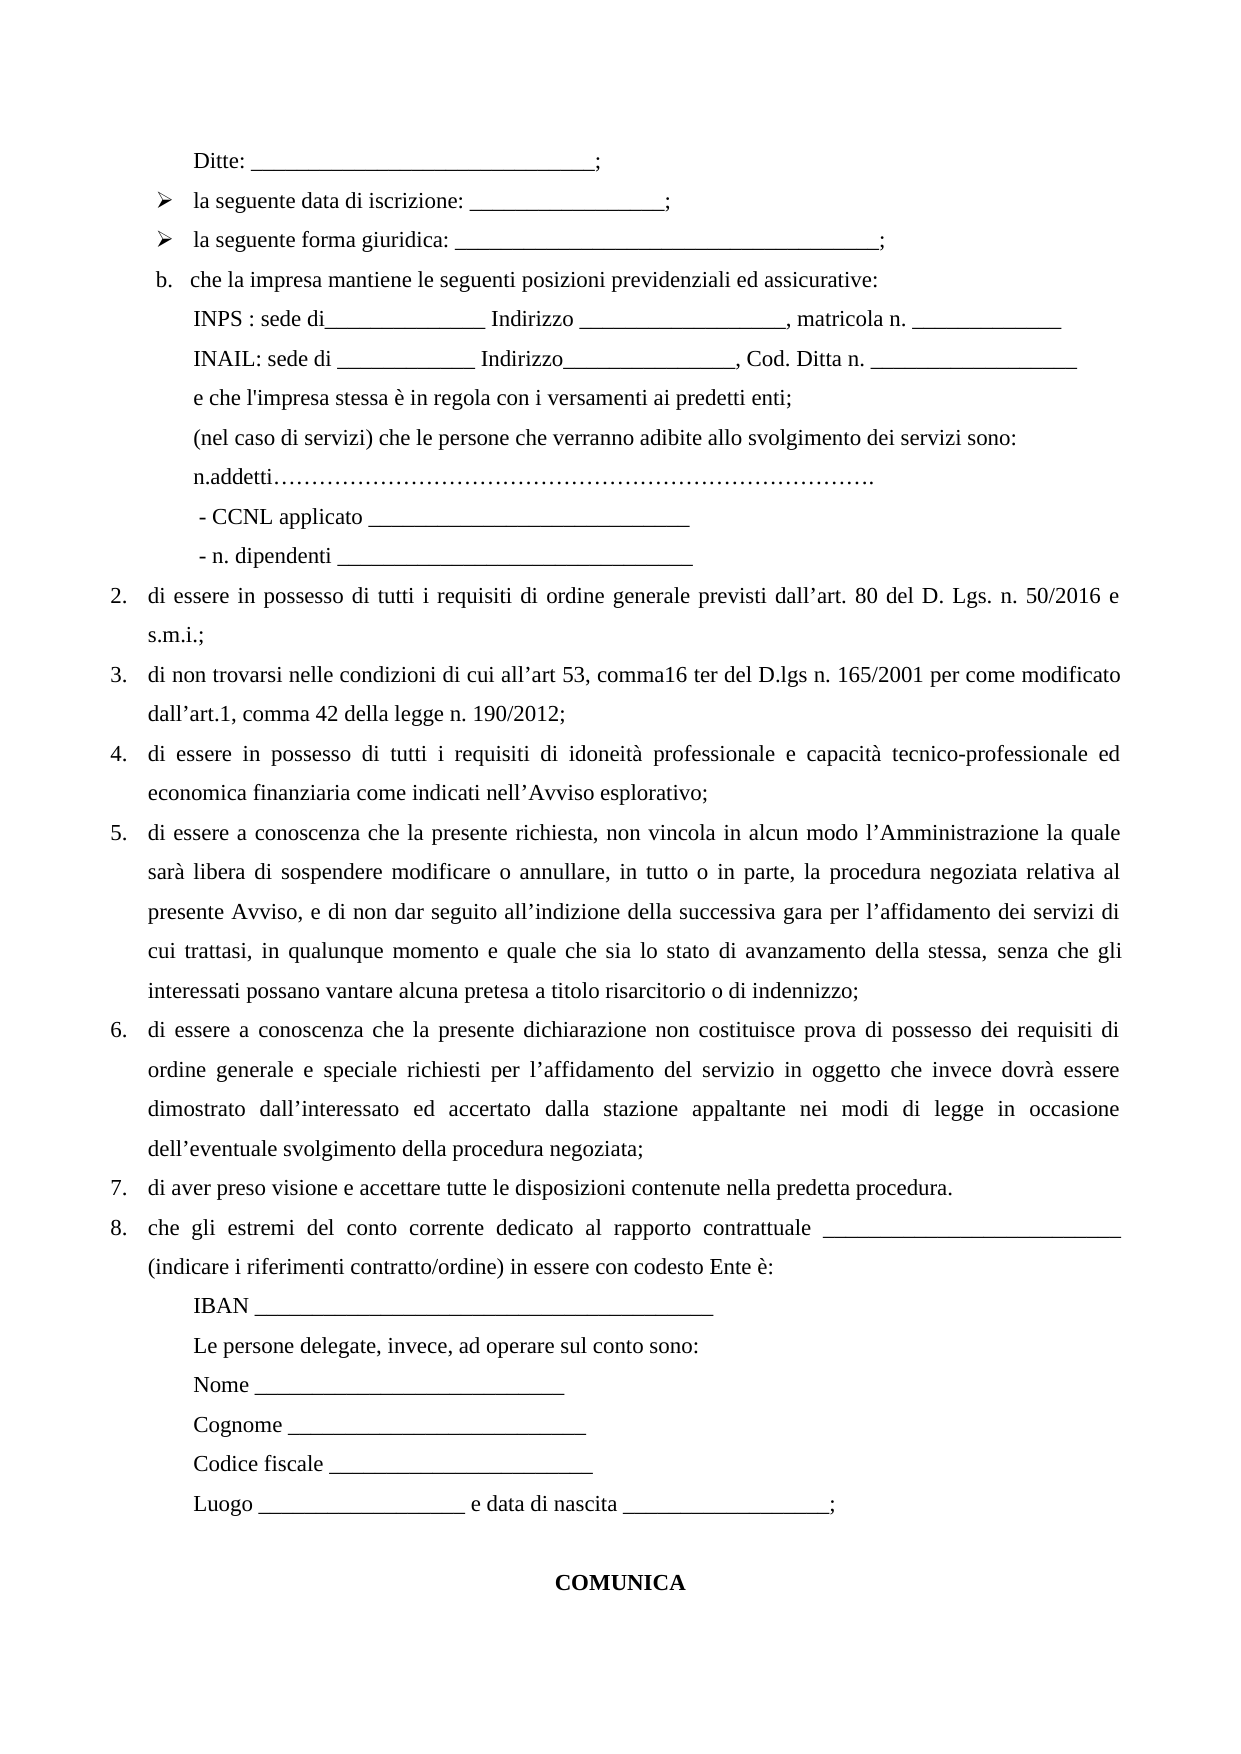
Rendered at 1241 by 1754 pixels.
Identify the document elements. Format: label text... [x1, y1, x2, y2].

list Nome ___________________________ [193, 1371, 1122, 1398]
list di aver preso visione e accettare tutte le disposizioni contenute nella predetta procedura. [110, 1174, 1122, 1200]
list di essere a conoscenza che la presente richiesta, non vincola in alcun modo l’Amministrazione la quale sarà libera di sospendere modificare o annullare, in tutto o in parte, la procedura negoziata relativa al presente Avviso, e di non dar seguito all’indizione della successiva gara per l’affidamento dei servizi di cui trattasi, in qualunque momento e quale che sia lo stato di avanzamento della stessa, senza che gli interessati possano vantare alcuna pretesa a titolo risarcitorio o di indennizzo; [110, 819, 1122, 1003]
list IBAN ________________________________________ [193, 1292, 1122, 1319]
list n.addetti……………………………………………………………………. [193, 463, 1122, 490]
list Luogo __________________ e data di nascita __________________; [193, 1490, 1122, 1516]
text b. che la impresa mantiene le seguenti posizioni previdenziali ed assicurative: [156, 266, 1122, 292]
list Ditte: ______________________________; [193, 148, 1122, 174]
list Le persone delegate, invece, ad operare sul conto sono: [193, 1332, 1122, 1358]
list di essere a conoscenza che la presente dichiarazione non costituisce prova di possesso dei requisiti di ordine generale e speciale richiesti per l’affidamento del servizio in oggetto che invece dovrà essere dimostrato dall’interessato ed accertato dalla stazione appaltante nei modi di legge in occasione dell’eventuale svolgimento della procedura negoziata; [110, 1016, 1122, 1161]
list INPS : sede di______________ Indirizzo __________________, matricola n. _____________ [193, 306, 1122, 332]
list - n. dipendenti _______________________________ [193, 542, 1122, 569]
list e che l'impresa stessa è in regola con i versamenti ai predetti enti; [193, 384, 1122, 411]
list la seguente data di iscrizione: _________________; [156, 187, 1122, 213]
list - CCNL applicato ____________________________ [193, 503, 1122, 529]
list INAIL: sede di ____________ Indirizzo_______________, Cod. Ditta n. __________________ [193, 345, 1122, 371]
list Cognome __________________________ [193, 1411, 1122, 1437]
list di essere in possesso di tutti i requisiti di idoneità professionale e capacità tecnico-professionale ed economica finanziaria come indicati nell’Avviso esplorativo; [110, 740, 1122, 806]
list che gli estremi del conto corrente dedicato al rapporto contrattuale __________________________ (indicare i riferimenti contratto/ordine) in essere con codesto Ente è: [110, 1213, 1122, 1279]
list di non trovarsi nelle condizioni di cui all’art 53, comma16 ter del D.lgs n. 165/2001 per come modificato dall’art.1, comma 42 della legge n. 190/2012; [110, 661, 1122, 727]
list di essere in possesso di tutti i requisiti di ordine generale previsti dall’art. 80 del D. Lgs. n. 50/2016 e s.m.i.; [110, 582, 1122, 648]
list (nel caso di servizi) che le persone che verranno adibite allo svolgimento dei servizi sono: [193, 424, 1122, 450]
text COMUNICA [118, 1569, 1122, 1595]
list la seguente forma giuridica: _____________________________________; [156, 227, 1122, 253]
list Codice fiscale _______________________ [193, 1450, 1122, 1477]
